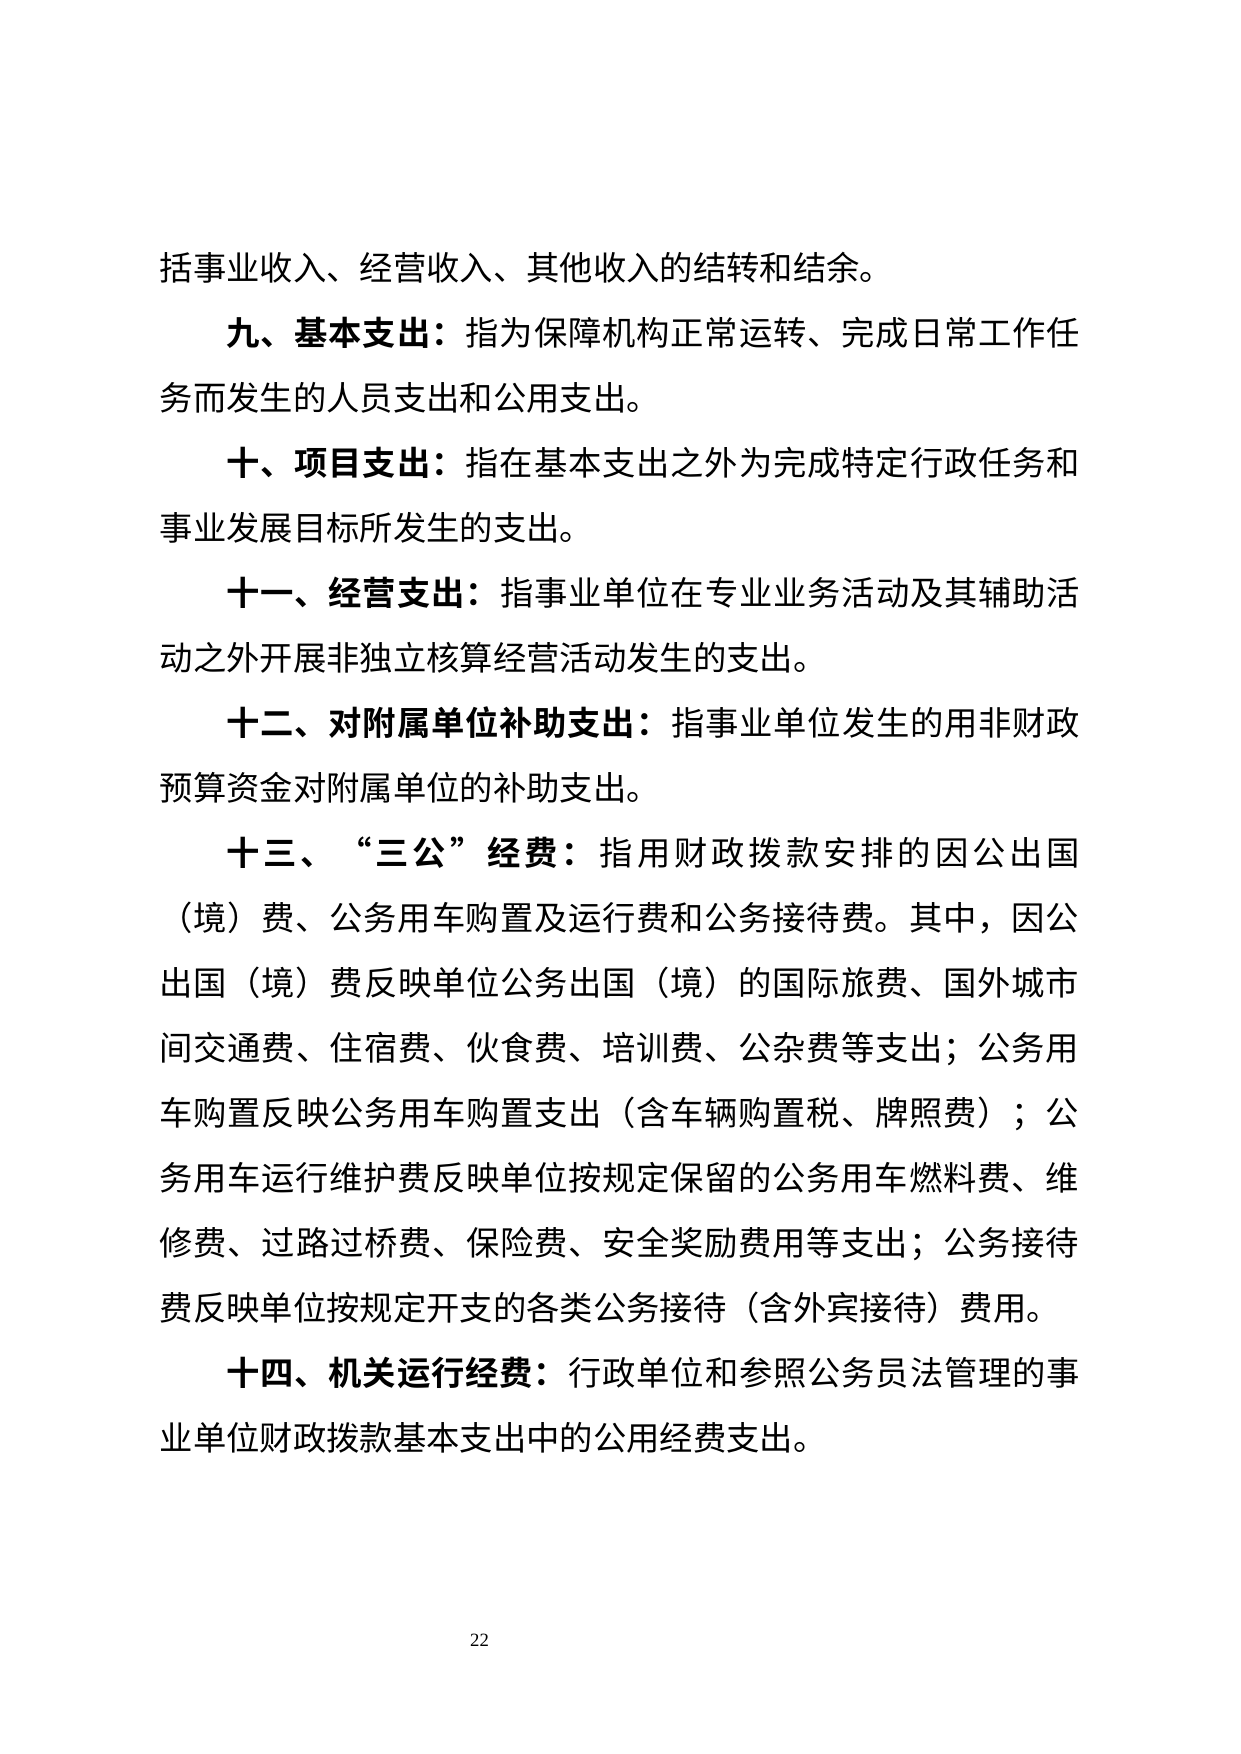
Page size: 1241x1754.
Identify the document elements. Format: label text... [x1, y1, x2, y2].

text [159, 233, 1081, 298]
text 十三、“三公”经费：指用财政拨款安排的因公出国（境）费、公务用车购置及运行费和公务接待费。其中，因公出国（境）费反映单位公务出国（境）的国际旅费、国外城市间交通费、住宿费、伙食费、培训费、公杂费等支出；公务用车购置反映公务用车购置支出（含车辆购置税、牌照费）；公务用车运行维护费反映单位按规定保留的公务用车燃料费、维修费、过路过桥费、保险费、安全奖励费用等支出；公务接待费反映单位按规定开支的各类公务接待（含外宾接待）费用。 [159, 818, 1081, 1338]
text 十二、对附属单位补助支出：指事业单位发生的用非财政预算资金对附属单位的补助支出。 [159, 688, 1081, 818]
text 九、基本支出：指为保障机构正常运转、完成日常工作任务而发生的人员支出和公用支出。 [159, 298, 1081, 428]
text 十、项目支出：指在基本支出之外为完成特定行政任务和事业发展目标所发生的支出。 [159, 428, 1081, 558]
text 十四、机关运行经费：行政单位和参照公务员法管理的事业单位财政拨款基本支出中的公用经费支出。 [159, 1338, 1081, 1468]
text 十一、经营支出：指事业单位在专业业务活动及其辅助活动之外开展非独立核算经营活动发生的支出。 [159, 558, 1081, 688]
